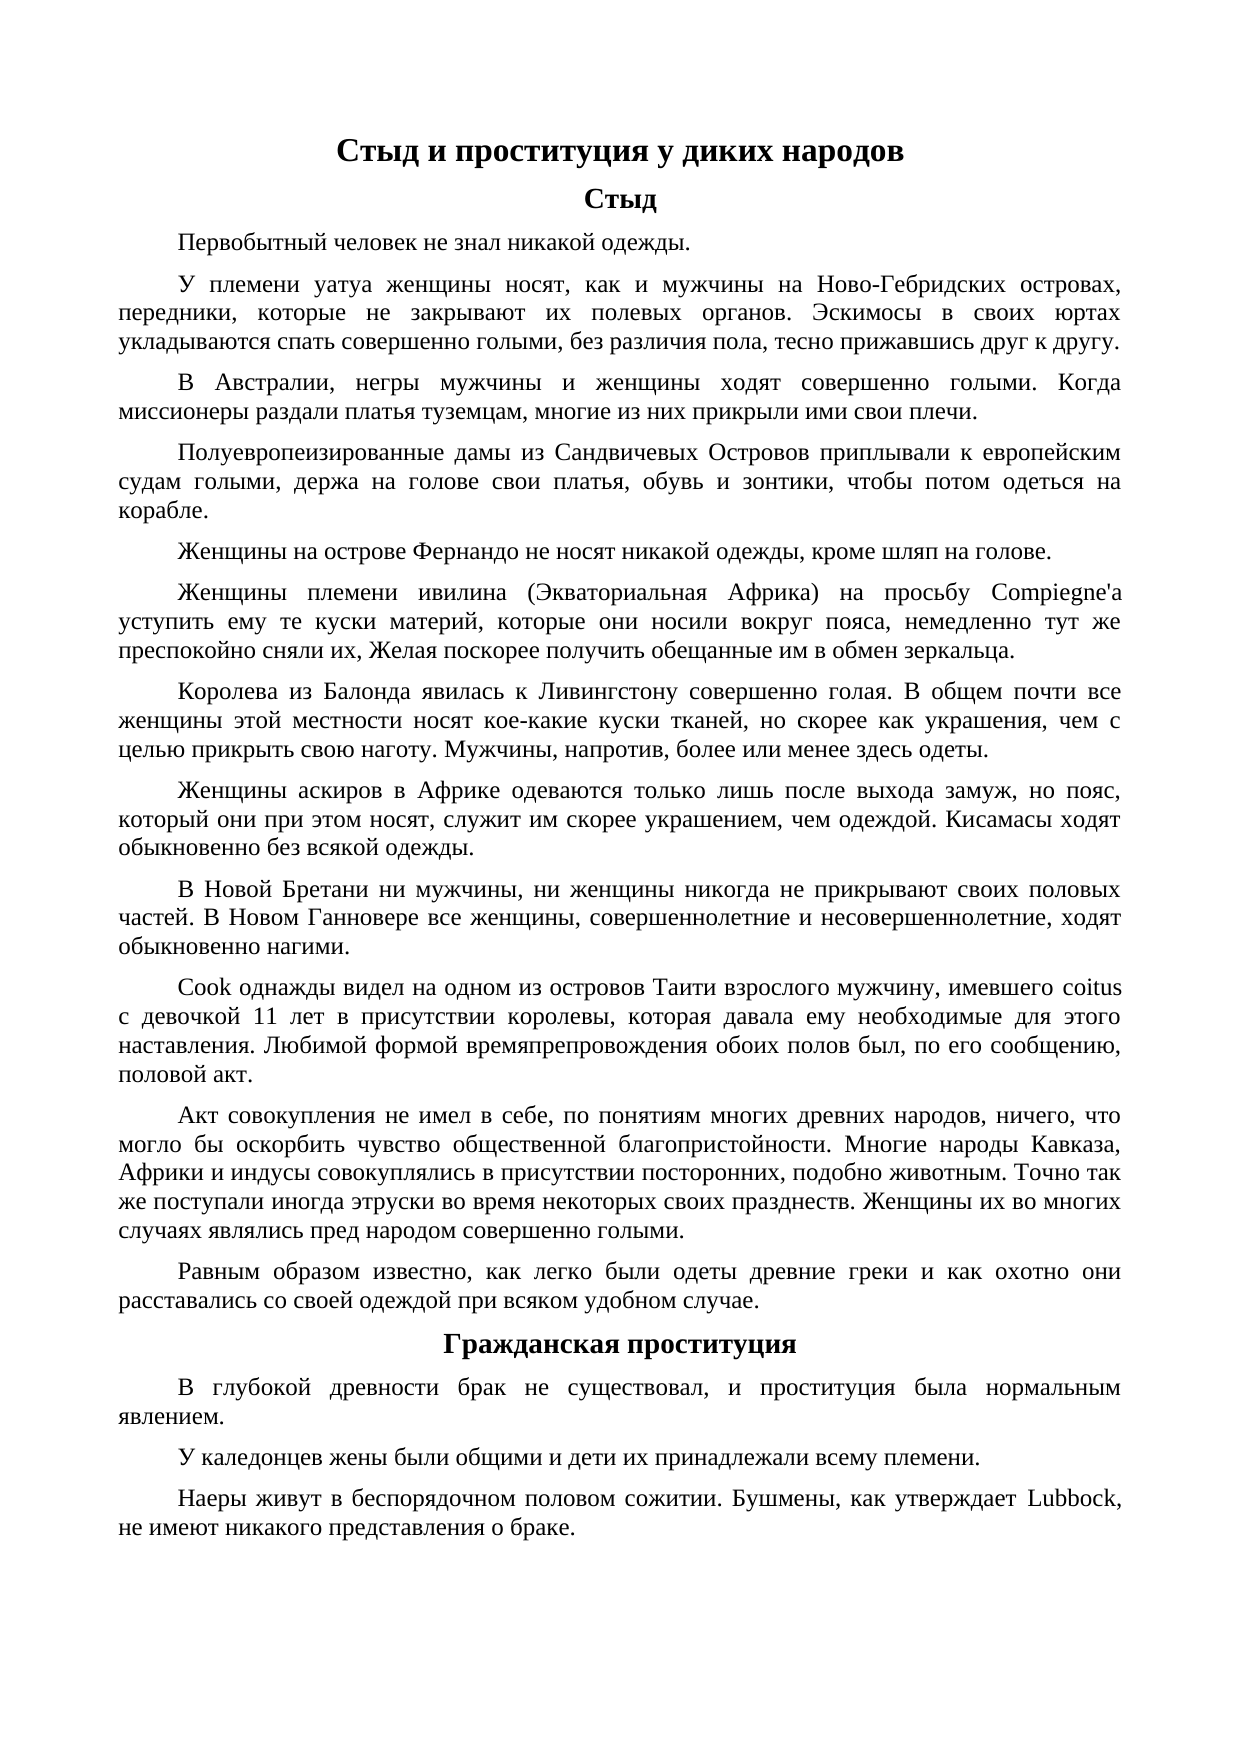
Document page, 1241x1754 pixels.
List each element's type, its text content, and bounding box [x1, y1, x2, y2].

text Женщины племени ивилина (Экваториальная Африка) на просьбу Compiegne'a уступить ему те куски материй, которые они носили вокруг пояса, немедленно тут же преспокойно сняли их, Желая поскорее получить обещанные им в обмен зеркальца. [118, 577, 1122, 664]
text В Новой Бретани ни мужчины, ни женщины никогда не прикрывают своих половых частей. В Новом Ганновере все женщины, совершеннолетние и несовершеннолетние, ходят обыкновенно нагими. [118, 874, 1122, 960]
text Стыд и проституция у диких народов [118, 131, 1122, 169]
text Равным образом известно, как легко были одеты древние греки и как охотно они расставались со своей одеждой при всяком удобном случае. [118, 1256, 1122, 1314]
text Женщины аскиров в Африке одеваются только лишь после выхода замуж, но пояс, который они при этом носят, служит им скорее украшением, чем одеждой. Кисамасы ходят обыкновенно без всякой одежды. [118, 775, 1122, 861]
text У каледонцев жены были общими и дети их принадлежали всему племени. [118, 1442, 1122, 1471]
text Cook однажды видел на одном из островов Таити взрослого мужчину, имевшего coitus с девочкой 11 лет в присутствии королевы, которая давала ему необходимые для этого наставления. Любимой формой времяпрепровождения обоих полов был, по его сообщению, половой акт. [118, 972, 1122, 1087]
text Стыд [118, 181, 1122, 215]
text Королева из Балонда явилась к Ливингстону совершенно голая. В общем почти все женщины этой местности носят кое-какие куски тканей, но скорее как украшения, чем с целью прикрыть свою наготу. Мужчины, напротив, более или менее здесь одеты. [118, 676, 1122, 762]
text В Австралии, негры мужчины и женщины ходят совершенно голыми. Когда миссионеры раздали платья туземцам, многие из них прикрыли ими свои плечи. [118, 367, 1122, 425]
text Наеры живут в беспорядочном половом сожитии. Бушмены, как утверждает Lubbock, не имеют никакого представления о браке. [118, 1483, 1122, 1541]
text Полуевропеизированные дамы из Сандвичевых Островов приплывали к европейским судам голыми, держа на голове свои платья, обувь и зонтики, чтобы потом одеться на корабле. [118, 437, 1122, 524]
text В глубокой древности брак не существовал, и проституция была нормальным явлением. [118, 1372, 1122, 1430]
text У племени уатуа женщины носят, как и мужчины на Ново-Гебридских островах, передники, которые не закрывают их полевых органов. Эскимосы в своих юртах укладываются спать совершенно голыми, без различия пола, тесно прижавшись друг к другу. [118, 269, 1122, 355]
text Женщины на острове Фернандо не носят никакой одежды, кроме шляп на голове. [118, 536, 1122, 565]
text Акт совокупления не имел в себе, по понятиям многих древних народов, ничего, что могло бы оскорбить чувство общественной благопристойности. Многие народы Кавказа, Африки и индусы совокуплялись в присутствии посторонних, подобно животным. Точно так же поступали иногда этруски во время некоторых своих празднеств. Женщины их во многих случаях являлись пред народом совершенно голыми. [118, 1100, 1122, 1244]
text Первобытный человек не знал никакой одежды. [118, 227, 1122, 256]
text Гражданская проституция [118, 1326, 1122, 1360]
